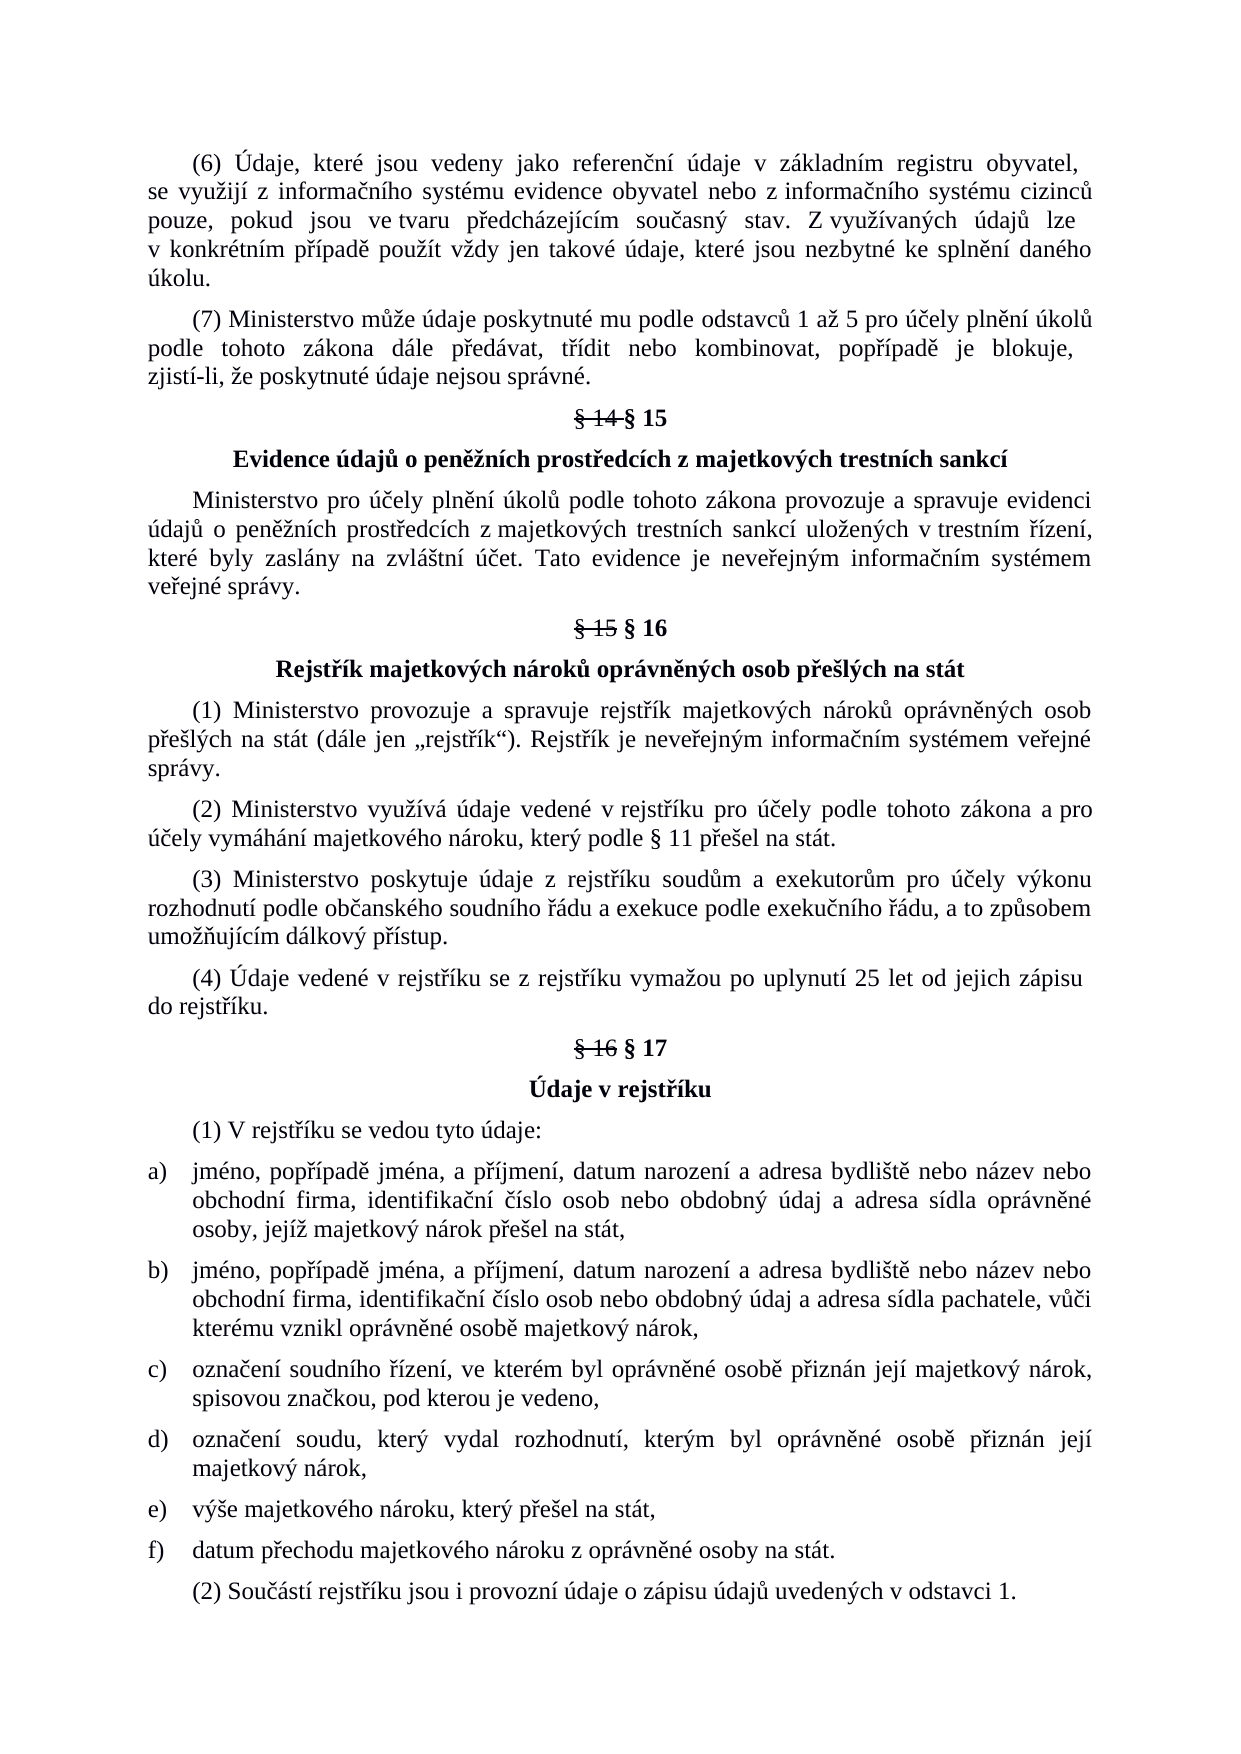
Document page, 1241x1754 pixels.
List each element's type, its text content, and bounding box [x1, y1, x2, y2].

text (2) Ministerstvo využívá údaje vedené v rejstříku pro účely podle tohoto zákona a pro účely vymáhání majetkového nároku, který podle § 11 přešel na stát. [148, 794, 1093, 851]
text Evidence údajů o peněžních prostředcích z majetkových trestních sankcí [148, 444, 1093, 473]
text Rejstřík majetkových nároků oprávněných osob přešlých na stát [148, 654, 1093, 683]
text (6) Údaje, které jsou vedeny jako referenční údaje v základním registru obyvatel, se využijí z informačního systému evidence obyvatel nebo z informačního systému cizinců pouze, pokud jsou ve tvaru předcházejícím současný stav. Z využívaných údajů lze v konkrétním případě použít vždy jen takové údaje, které jsou nezbytné ke splnění daného úkolu. [148, 148, 1093, 291]
text (2) Součástí rejstříku jsou i provozní údaje o zápisu údajů uvedených v odstavci 1. [148, 1576, 1093, 1605]
list jméno, popřípadě jména, a příjmení, datum narození a adresa bydliště nebo název nebo obchodní firma, identifikační číslo osob nebo obdobný údaj a adresa sídla oprávněné osoby, jejíž majetkový nárok přešel na stát, [148, 1156, 1093, 1243]
text (3) Ministerstvo poskytuje údaje z rejstříku soudům a exekutorům pro účely výkonu rozhodnutí podle občanského soudního řádu a exekuce podle exekučního řádu, a to způsobem umožňujícím dálkový přístup. [148, 864, 1093, 950]
text (7) Ministerstvo může údaje poskytnuté mu podle odstavců 1 až 5 pro účely plnění úkolů podle tohoto zákona dále předávat, třídit nebo kombinovat, popřípadě je blokuje, zjistí-li, že poskytnuté údaje nejsou správné. [148, 304, 1093, 390]
text Ministerstvo pro účely plnění úkolů podle tohoto zákona provozuje a spravuje evidenci údajů o peněžních prostředcích z majetkových trestních sankcí uložených v trestním řízení, které byly zaslány na zvláštní účet. Tato evidence je neveřejným informačním systémem veřejné správy. [148, 485, 1093, 600]
text § 14 § 15 [148, 403, 1093, 431]
text § 15 § 16 [148, 613, 1093, 641]
text Údaje v rejstříku [148, 1074, 1093, 1103]
list jméno, popřípadě jména, a příjmení, datum narození a adresa bydliště nebo název nebo obchodní firma, identifikační číslo osob nebo obdobný údaj a adresa sídla pachatele, vůči kterému vznikl oprávněné osobě majetkový nárok, [148, 1255, 1093, 1341]
list datum přechodu majetkového nároku z oprávněné osoby na stát. [148, 1535, 1093, 1564]
text § 16 § 17 [148, 1033, 1093, 1061]
list označení soudu, který vydal rozhodnutí, kterým byl oprávněné osobě přiznán její majetkový nárok, [148, 1424, 1093, 1481]
list výše majetkového nároku, který přešel na stát, [148, 1494, 1093, 1523]
text (1) V rejstříku se vedou tyto údaje: [148, 1115, 1093, 1144]
text (4) Údaje vedené v rejstříku se z rejstříku vymažou po uplynutí 25 let od jejich zápisu do rejstříku. [148, 963, 1093, 1020]
text (1) Ministerstvo provozuje a spravuje rejstřík majetkových nároků oprávněných osob přešlých na stát (dále jen „rejstřík“). Rejstřík je neveřejným informačním systémem veřejné správy. [148, 695, 1093, 781]
list označení soudního řízení, ve kterém byl oprávněné osobě přiznán její majetkový nárok, spisovou značkou, pod kterou je vedeno, [148, 1354, 1093, 1411]
